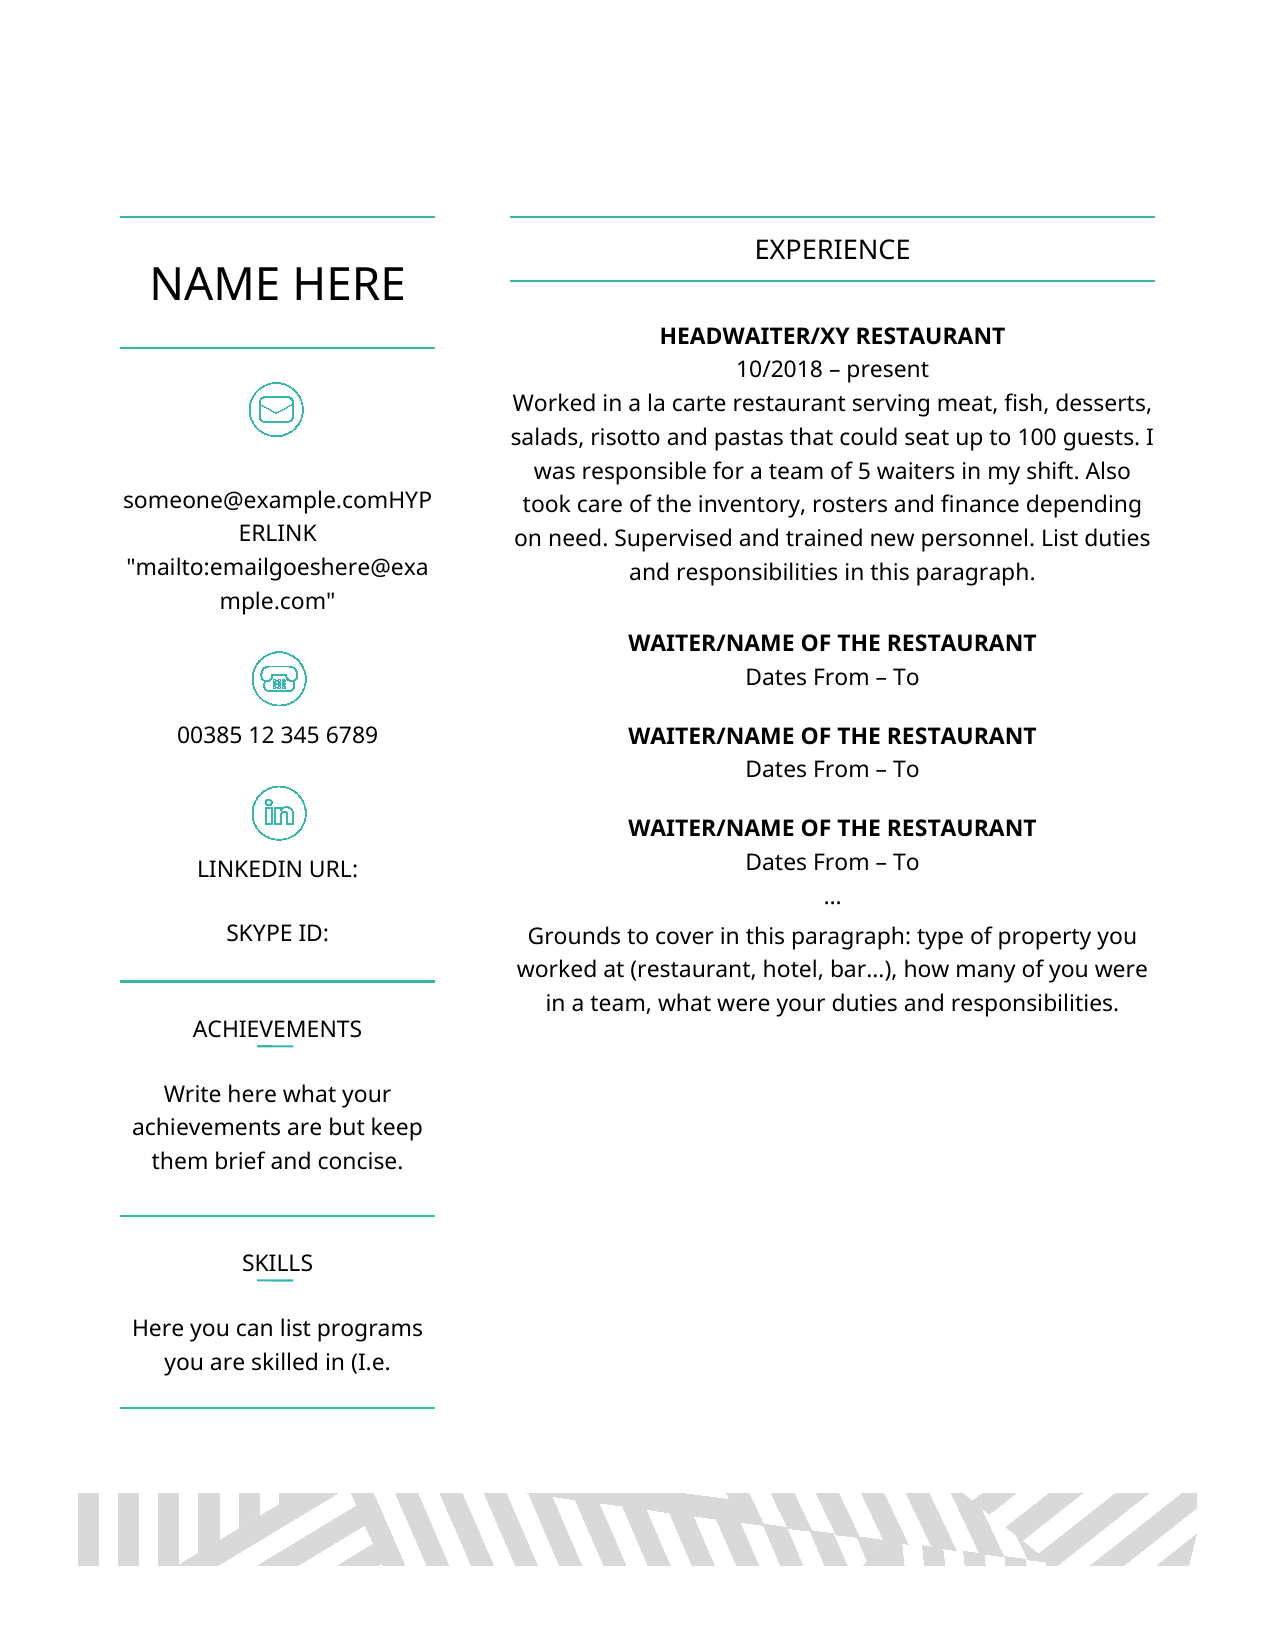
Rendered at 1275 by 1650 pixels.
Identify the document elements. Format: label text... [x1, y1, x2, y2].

table_header Name here 00385 12 345 6789 : [120, 218, 435, 347]
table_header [120, 1217, 435, 1407]
table_header Name here 00385 12 345 6789 : [120, 349, 435, 980]
table_header [435, 216, 1155, 1409]
table_header Name here 00385 12 345 6789 : [120, 983, 435, 1215]
